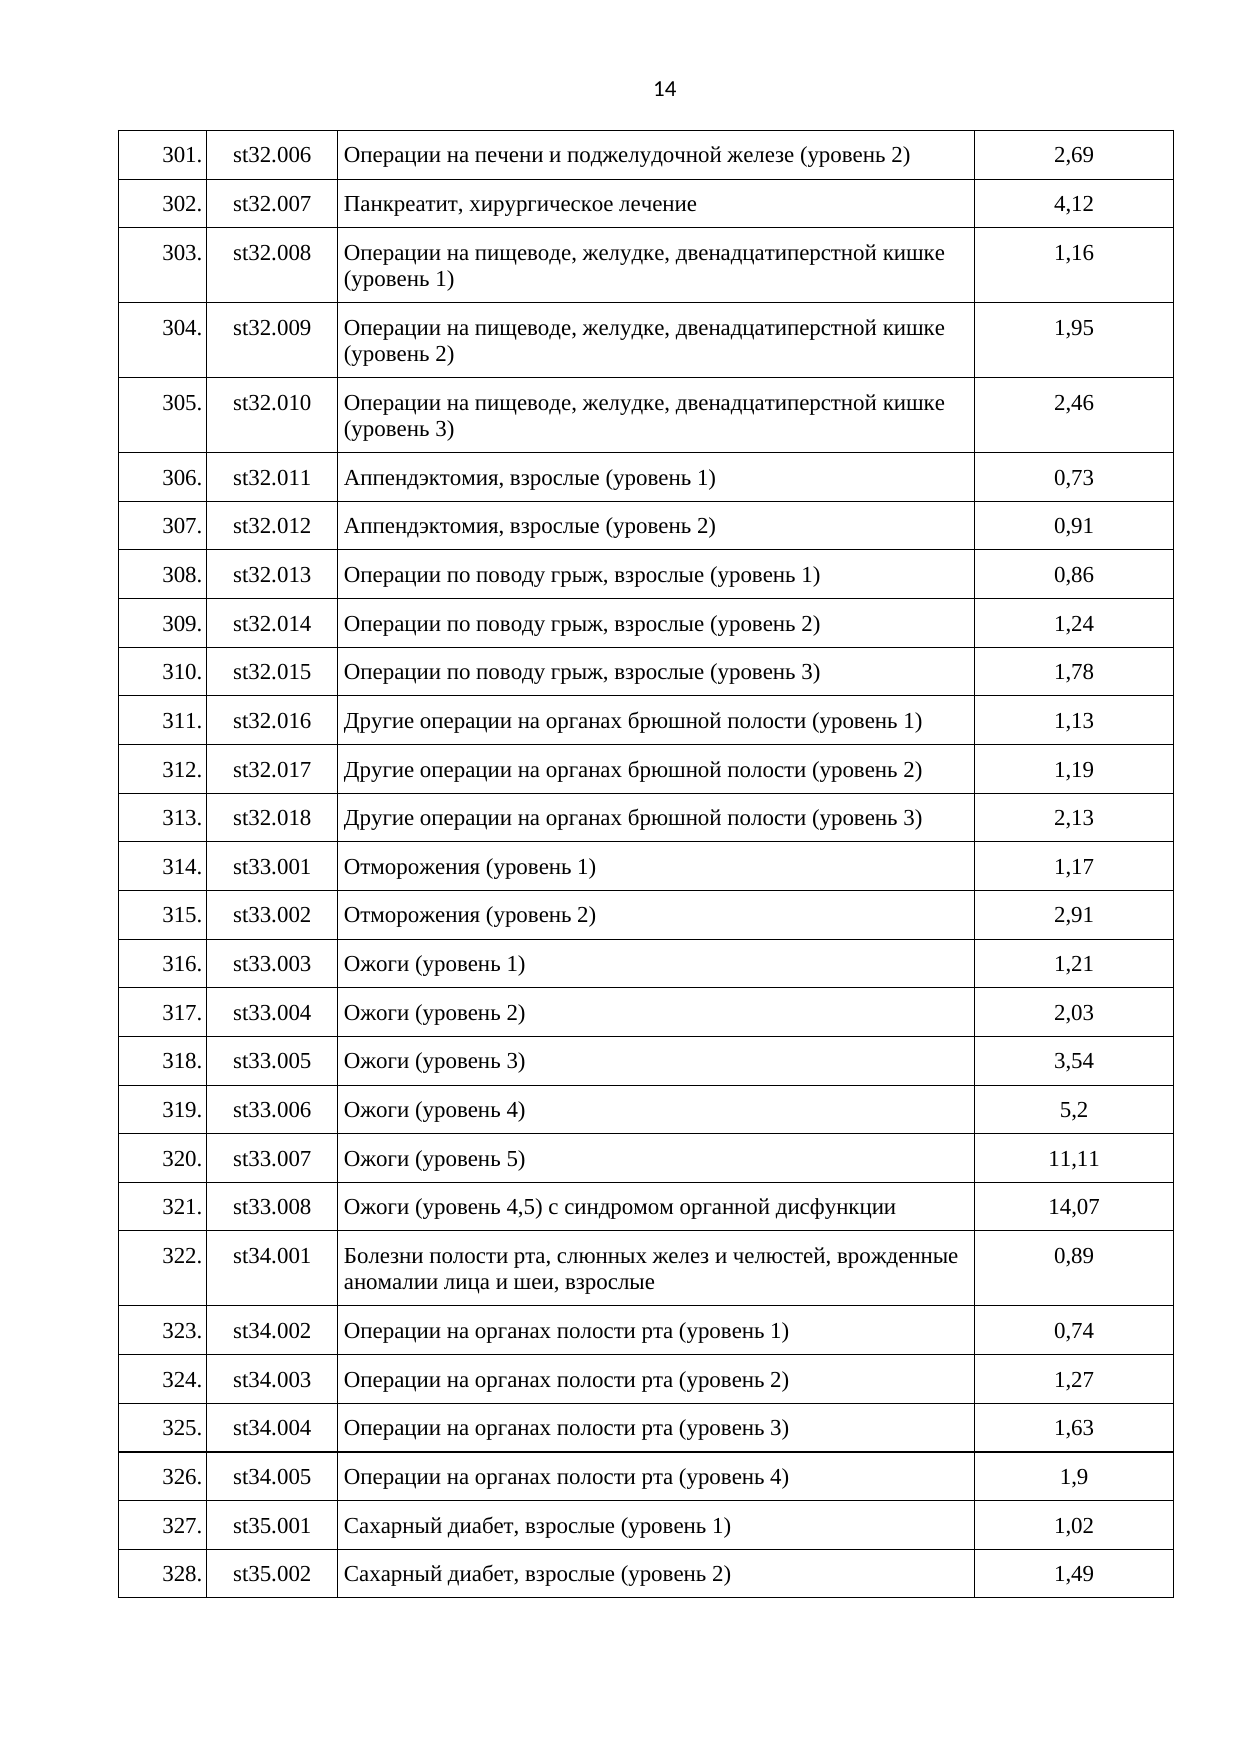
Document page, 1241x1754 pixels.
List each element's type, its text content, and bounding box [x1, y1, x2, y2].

table_cell [119, 1306, 206, 1354]
table_cell Аппендэктомия, взрослые (уровень 2) [338, 502, 974, 549]
table_cell st33.003 [207, 940, 337, 987]
table_cell st32.009 [207, 303, 337, 377]
table_cell [119, 842, 206, 890]
table_cell [119, 1231, 206, 1305]
table_cell 1,13 [975, 696, 1173, 744]
table_cell [119, 1086, 206, 1133]
table_cell 0,86 [975, 550, 1173, 598]
table_cell 2,91 [975, 891, 1173, 938]
table_cell [119, 1134, 206, 1182]
table_cell [119, 745, 206, 793]
table_cell [119, 1404, 206, 1451]
table_cell st32.018 [207, 794, 337, 841]
table_cell 1,9 [975, 1453, 1173, 1500]
table_cell [119, 131, 206, 178]
table_cell [119, 180, 206, 227]
table_cell Ожоги (уровень 4) [338, 1086, 974, 1133]
table_cell Операции на органах полости рта (уровень 1) [338, 1306, 974, 1354]
table_cell [119, 599, 206, 647]
table_cell Ожоги (уровень 5) [338, 1134, 974, 1182]
table_cell [119, 940, 206, 987]
table_cell [119, 502, 206, 549]
table_cell 1,49 [975, 1550, 1173, 1597]
table_cell Сахарный диабет, взрослые (уровень 1) [338, 1501, 974, 1549]
table_cell 0,73 [975, 453, 1173, 501]
table_cell st32.006 [207, 131, 337, 178]
table_cell Ожоги (уровень 3) [338, 1037, 974, 1084]
table_cell st33.004 [207, 988, 337, 1036]
table_cell st34.002 [207, 1306, 337, 1354]
table_cell 1,17 [975, 842, 1173, 890]
table_cell st33.001 [207, 842, 337, 890]
table_cell Отморожения (уровень 2) [338, 891, 974, 938]
table_cell Операции на печени и поджелудочной железе (уровень 2) [338, 131, 974, 178]
table_cell Операции на органах полости рта (уровень 3) [338, 1404, 974, 1451]
table_cell st32.017 [207, 745, 337, 793]
table_cell [119, 378, 206, 452]
table_cell st34.003 [207, 1355, 337, 1403]
table_cell st32.011 [207, 453, 337, 501]
table_cell 14,07 [975, 1183, 1173, 1230]
table_cell [119, 1183, 206, 1230]
table_cell [119, 794, 206, 841]
table_cell st32.015 [207, 648, 337, 695]
table_cell Операции по поводу грыж, взрослые (уровень 1) [338, 550, 974, 598]
table_cell 1,02 [975, 1501, 1173, 1549]
table_cell 1,63 [975, 1404, 1173, 1451]
table_cell st33.006 [207, 1086, 337, 1133]
table_cell Сахарный диабет, взрослые (уровень 2) [338, 1550, 974, 1597]
table_cell Другие операции на органах брюшной полости (уровень 1) [338, 696, 974, 744]
table_cell st34.004 [207, 1404, 337, 1451]
table_cell st32.014 [207, 599, 337, 647]
table_cell Аппендэктомия, взрослые (уровень 1) [338, 453, 974, 501]
table_cell Операции на органах полости рта (уровень 2) [338, 1355, 974, 1403]
table_cell 2,69 [975, 131, 1173, 178]
table_cell [119, 453, 206, 501]
table_cell st33.007 [207, 1134, 337, 1182]
table_cell [119, 891, 206, 938]
table_cell st32.012 [207, 502, 337, 549]
table_cell 1,16 [975, 228, 1173, 302]
table_cell st33.008 [207, 1183, 337, 1230]
table_cell Операции на органах полости рта (уровень 4) [338, 1453, 974, 1500]
table_cell st33.005 [207, 1037, 337, 1084]
table_cell Отморожения (уровень 1) [338, 842, 974, 890]
table_cell st33.002 [207, 891, 337, 938]
table_cell st35.001 [207, 1501, 337, 1549]
table_cell Операции по поводу грыж, взрослые (уровень 2) [338, 599, 974, 647]
table_cell st32.010 [207, 378, 337, 452]
table_cell [119, 228, 206, 302]
table_cell [119, 1037, 206, 1084]
table_cell st32.016 [207, 696, 337, 744]
table_cell st34.001 [207, 1231, 337, 1305]
table_cell Операции на пищеводе, желудке, двенадцатиперстной кишке (уровень 3) [338, 378, 974, 452]
table_cell st32.008 [207, 228, 337, 302]
table_cell st35.002 [207, 1550, 337, 1597]
table_cell [119, 988, 206, 1036]
table_cell 1,24 [975, 599, 1173, 647]
table_cell [119, 696, 206, 744]
table_cell [119, 550, 206, 598]
table_cell [119, 1550, 206, 1597]
table_cell Другие операции на органах брюшной полости (уровень 3) [338, 794, 974, 841]
table_cell st34.005 [207, 1453, 337, 1500]
table_cell 3,54 [975, 1037, 1173, 1084]
table_cell [119, 1501, 206, 1549]
table_cell Ожоги (уровень 4,5) с синдромом органной дисфункции [338, 1183, 974, 1230]
table_cell Другие операции на органах брюшной полости (уровень 2) [338, 745, 974, 793]
table_cell 5,2 [975, 1086, 1173, 1133]
table_cell 2,13 [975, 794, 1173, 841]
table_cell Операции по поводу грыж, взрослые (уровень 3) [338, 648, 974, 695]
table_cell 1,95 [975, 303, 1173, 377]
table_cell [119, 1355, 206, 1403]
table_cell st32.007 [207, 180, 337, 227]
table_cell 4,12 [975, 180, 1173, 227]
table_cell 0,74 [975, 1306, 1173, 1354]
table_cell [119, 648, 206, 695]
table_cell 0,91 [975, 502, 1173, 549]
table_cell 1,21 [975, 940, 1173, 987]
table_cell Ожоги (уровень 1) [338, 940, 974, 987]
table_cell Операции на пищеводе, желудке, двенадцатиперстной кишке (уровень 1) [338, 228, 974, 302]
table_cell 0,89 [975, 1231, 1173, 1305]
table_cell [119, 303, 206, 377]
table_cell 1,78 [975, 648, 1173, 695]
table_cell 1,27 [975, 1355, 1173, 1403]
table_cell Болезни полости рта, слюнных желез и челюстей, врожденные аномалии лица и шеи, взрослые [338, 1231, 974, 1305]
table_cell [119, 1453, 206, 1500]
table_cell Операции на пищеводе, желудке, двенадцатиперстной кишке (уровень 2) [338, 303, 974, 377]
table_cell st32.013 [207, 550, 337, 598]
table_cell 1,19 [975, 745, 1173, 793]
table_cell 2,46 [975, 378, 1173, 452]
table_cell Ожоги (уровень 2) [338, 988, 974, 1036]
table_cell Панкреатит, хирургическое лечение [338, 180, 974, 227]
table_cell 2,03 [975, 988, 1173, 1036]
table_cell 11,11 [975, 1134, 1173, 1182]
